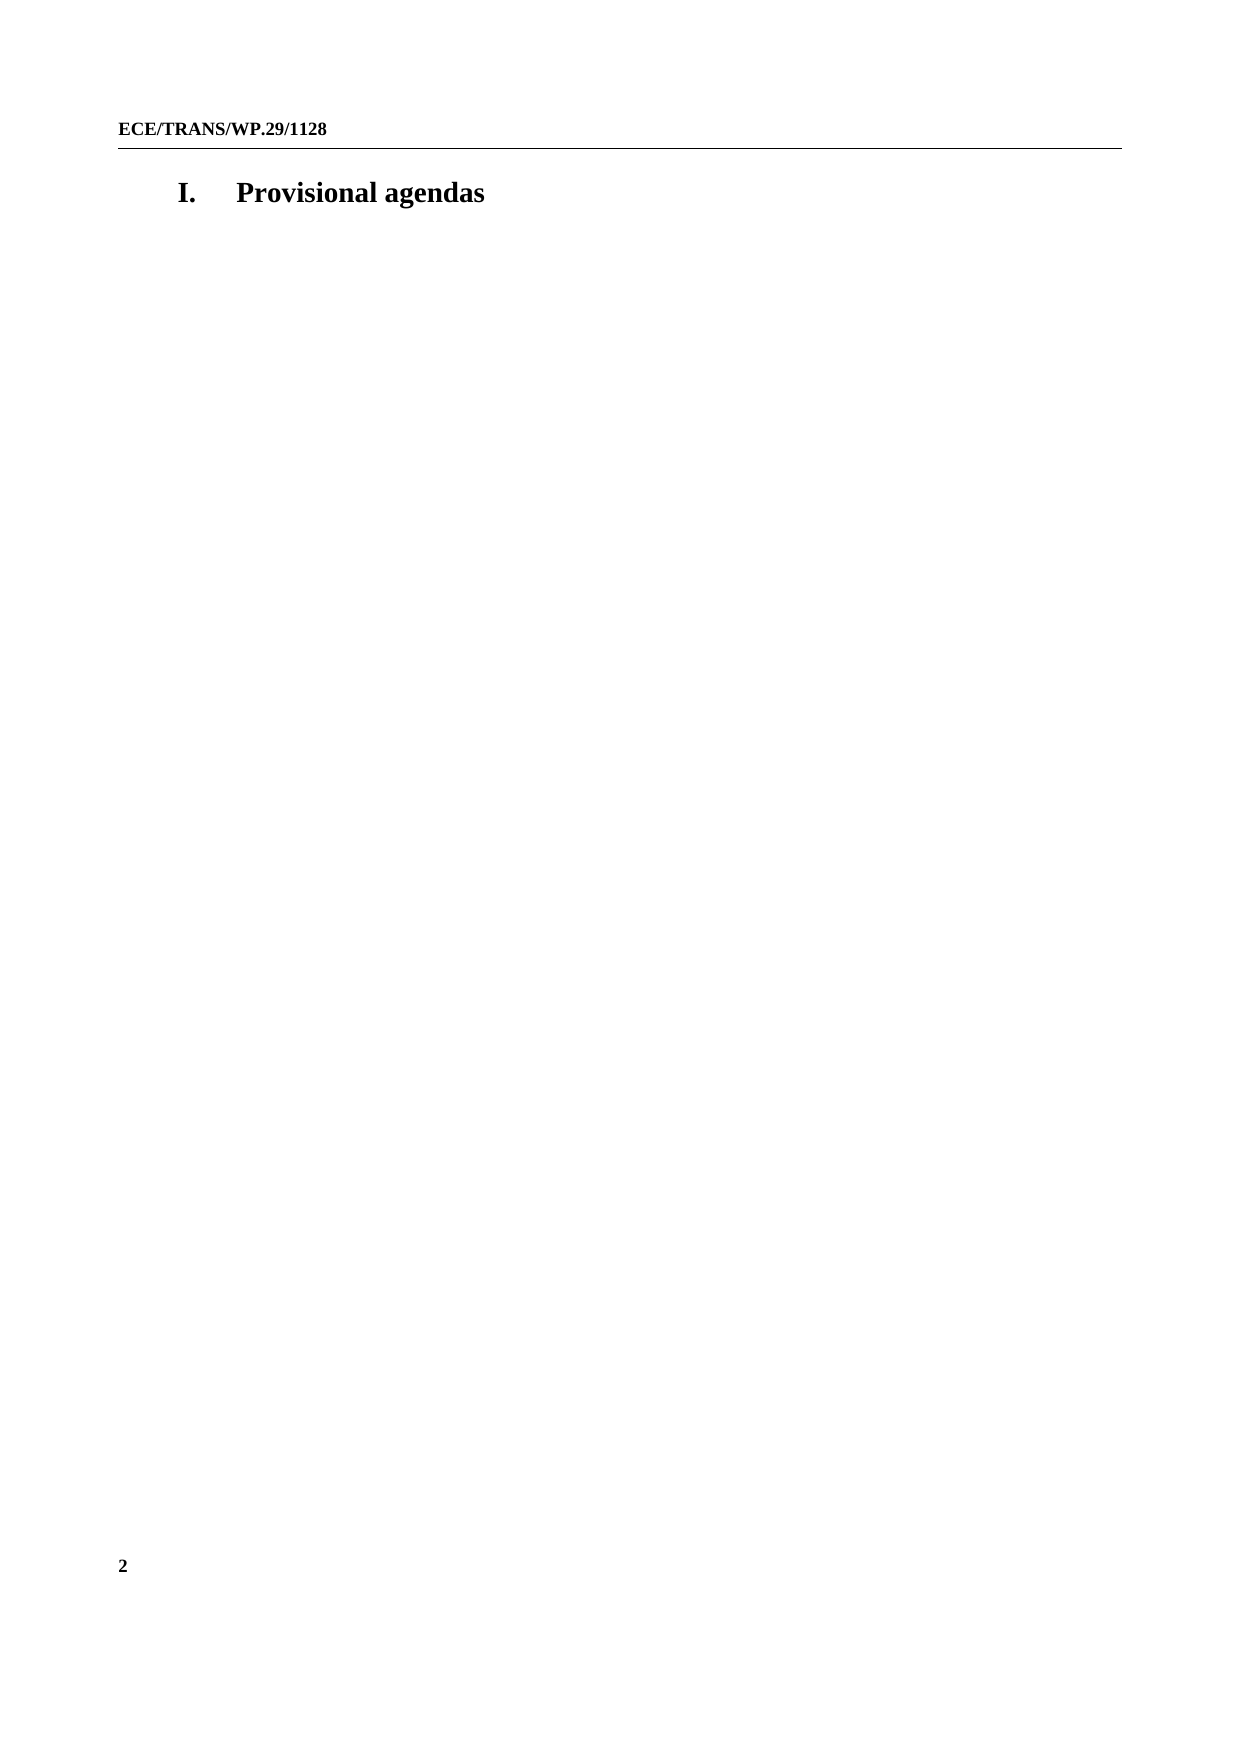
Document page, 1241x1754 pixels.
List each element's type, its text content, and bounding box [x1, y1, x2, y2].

text I. Provisional agendas [177, 177, 1004, 208]
